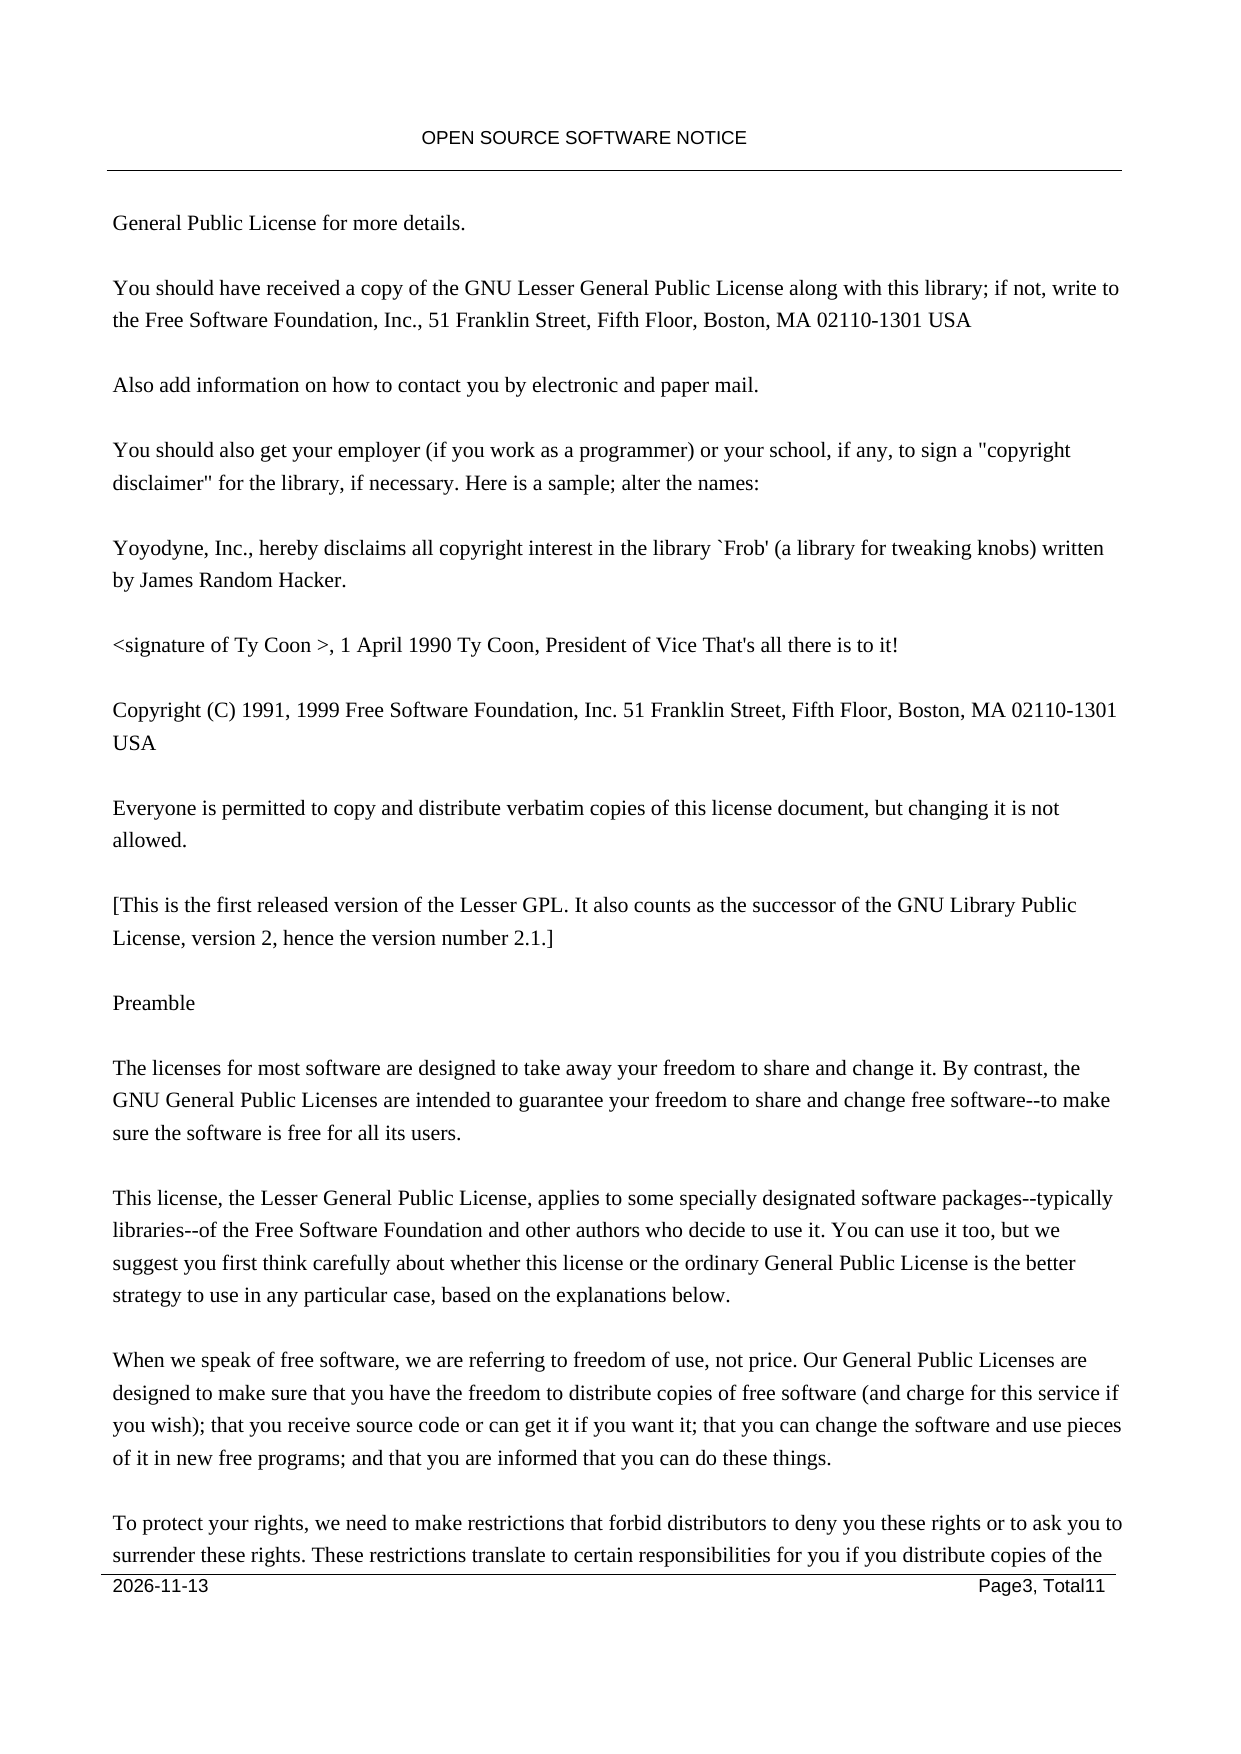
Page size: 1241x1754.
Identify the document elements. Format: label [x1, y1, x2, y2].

text [112, 206, 1128, 1571]
